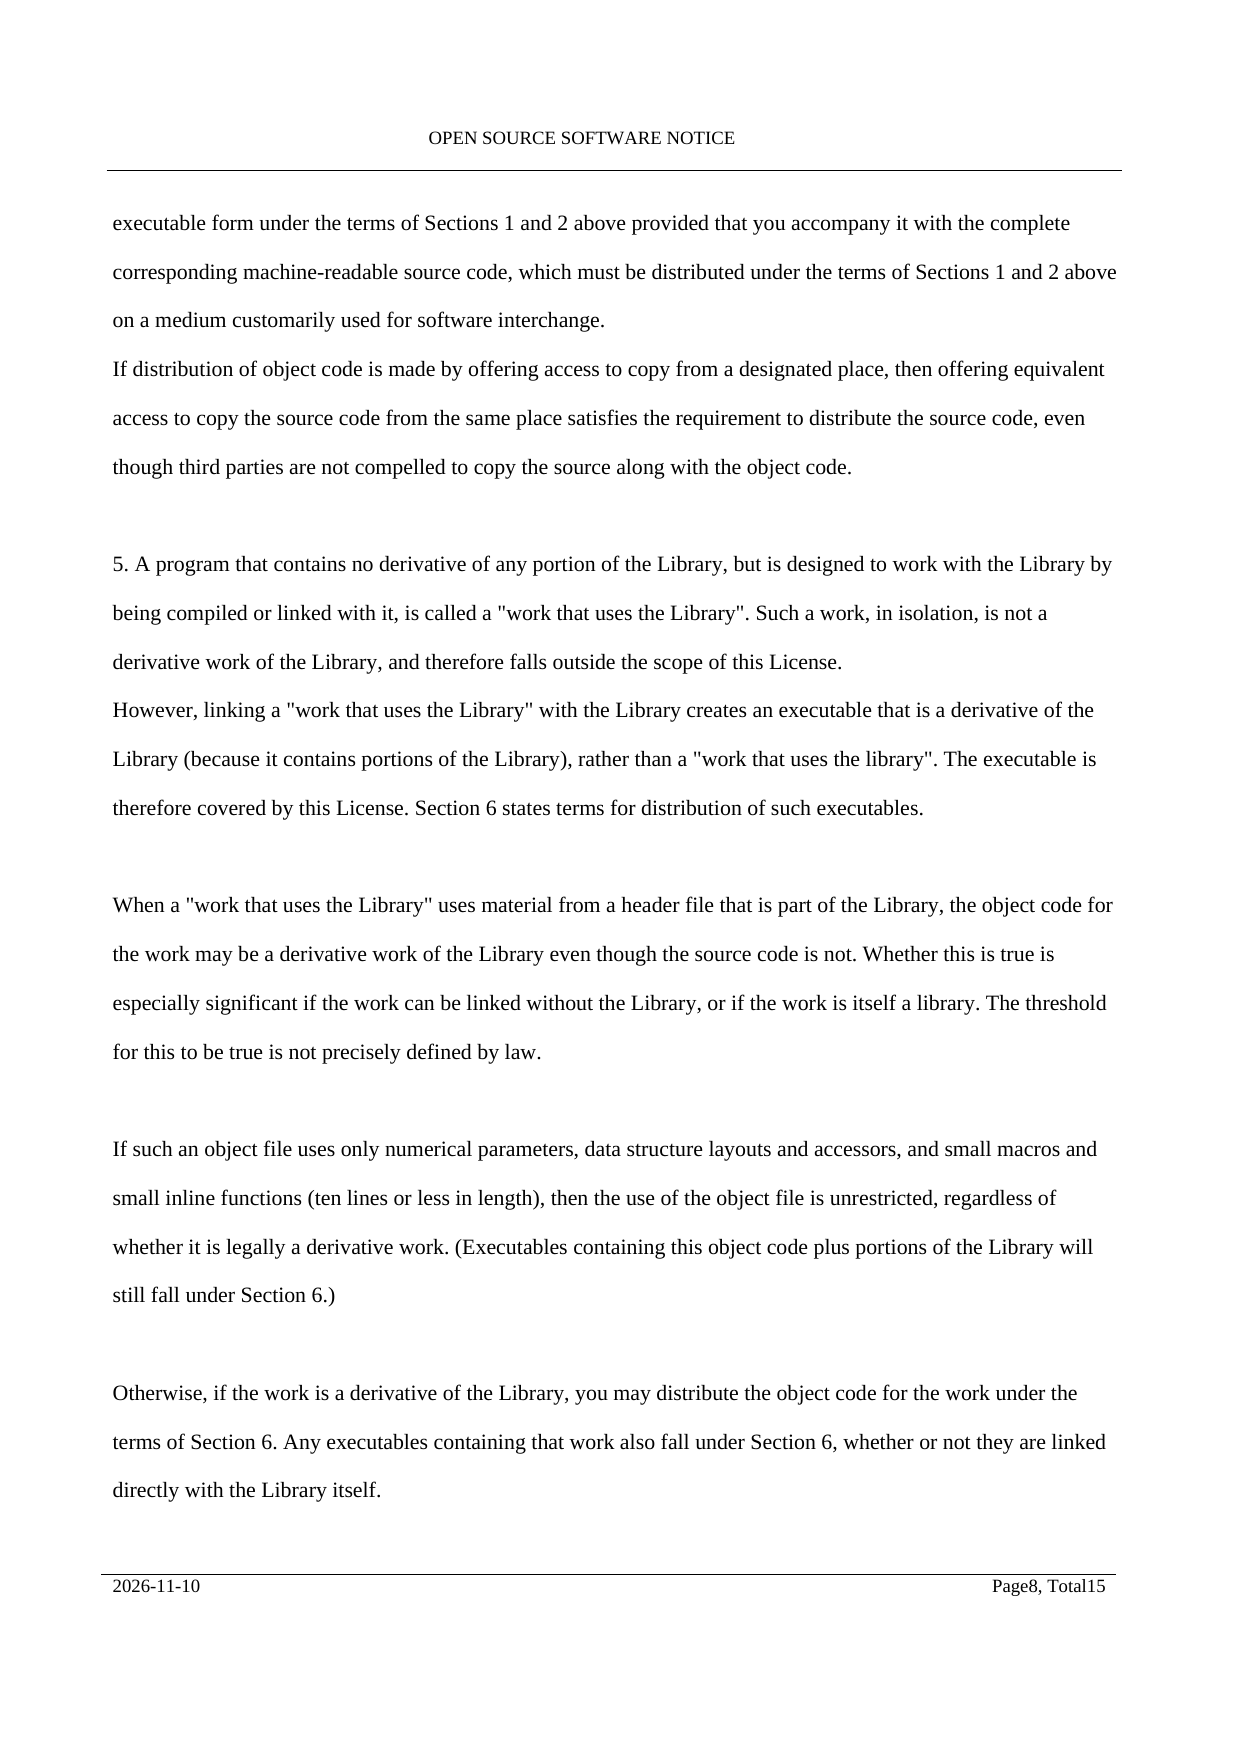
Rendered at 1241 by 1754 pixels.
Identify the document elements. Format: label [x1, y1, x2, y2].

text [112, 206, 1128, 1506]
